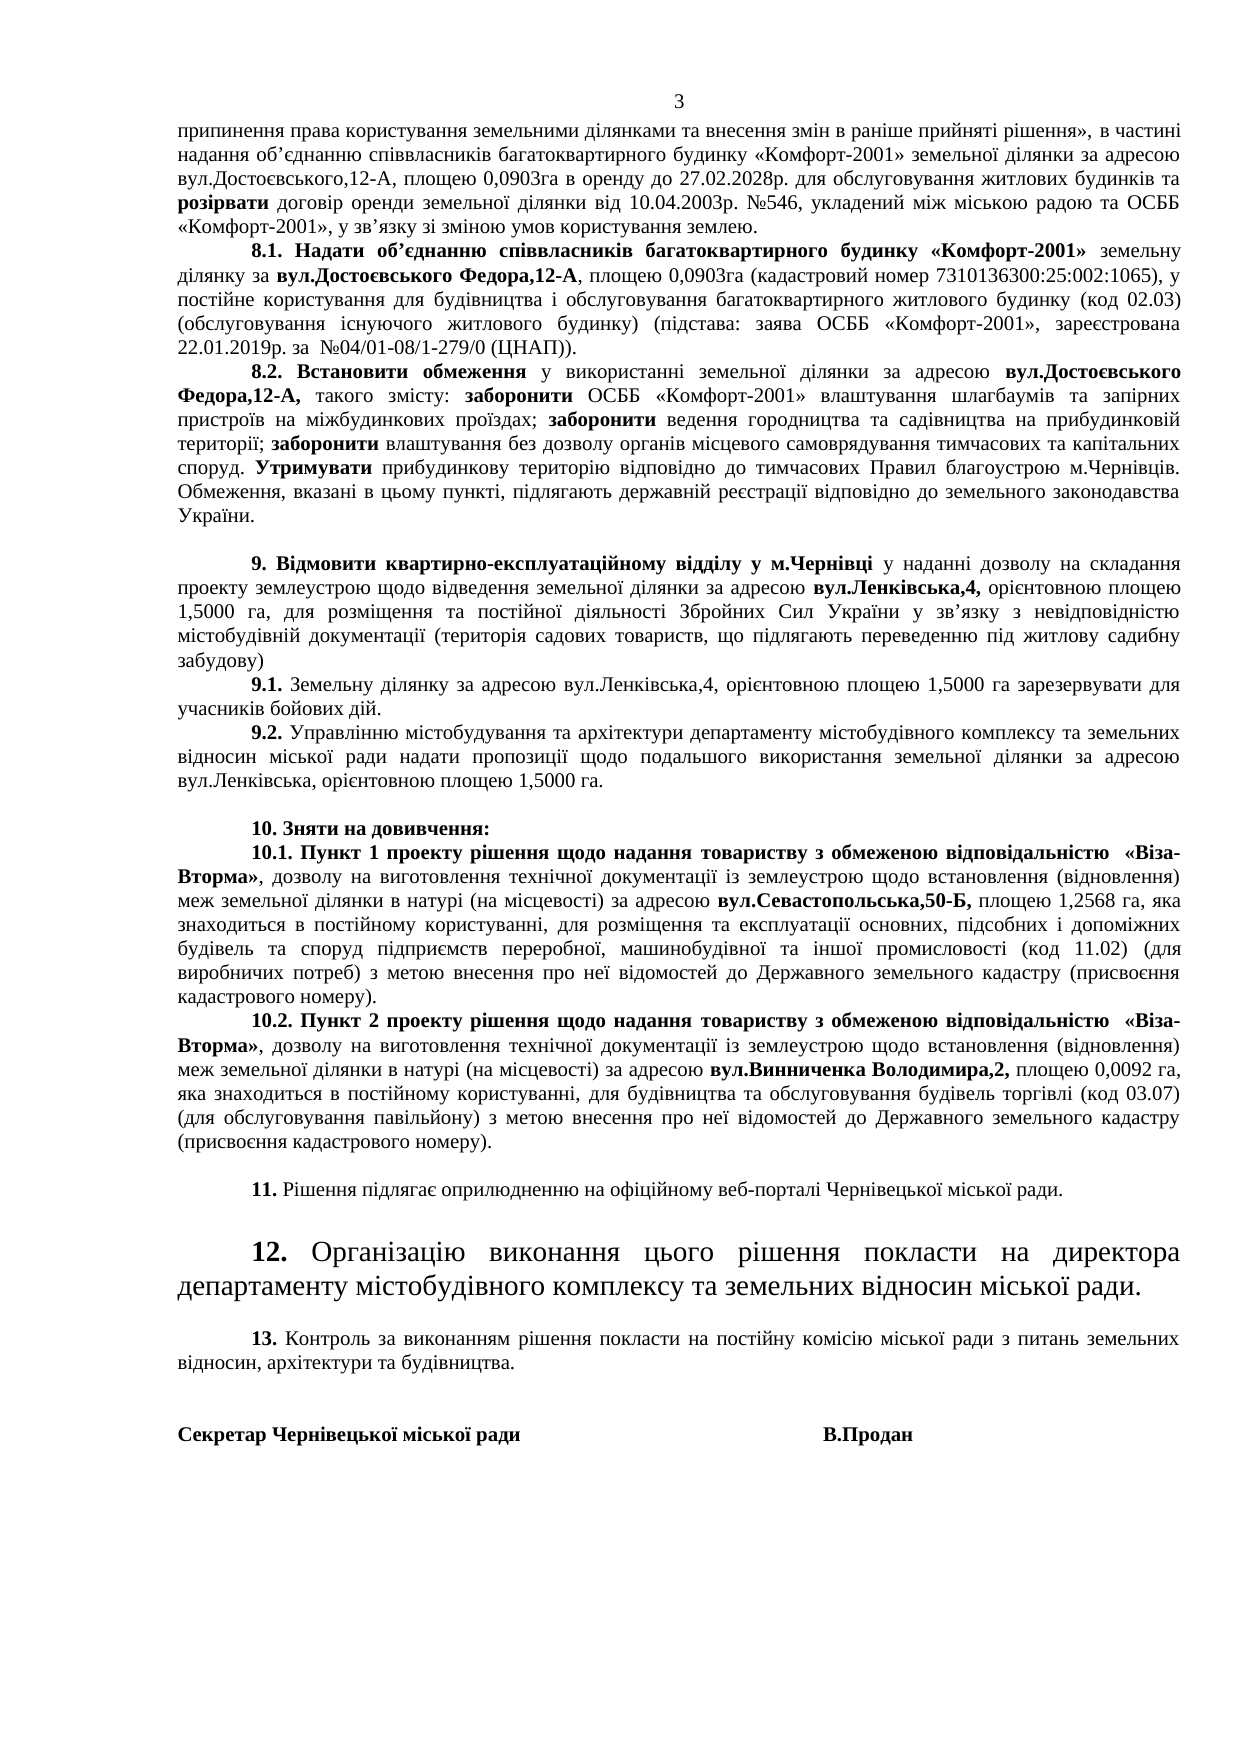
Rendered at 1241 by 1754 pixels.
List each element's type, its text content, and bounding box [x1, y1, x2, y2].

text 9.1. Земельну ділянку за адресою вул.Ленківська,4, орієнтовною площею 1,5000 га зарезервувати для учасників бойових дій. [177, 672, 1181, 720]
text 8.2. Встановити обмеження у використанні земельної ділянки за адресою вул.Достоєвського Федора,12-А, такого змісту: заборонити ОСББ «Комфорт-2001» влаштування шлагбаумів та запірних пристроїв на міжбудинкових проїздах; заборонити ведення городництва та садівництва на прибудинковій території; заборонити влаштування без дозволу органів місцевого самоврядування тимчасових та капітальних споруд. Утримувати прибудинкову територію відповідно до тимчасових Правил благоустрою м.Чернівців. Обмеження, вказані в цьому пункті, підлягають державній реєстрації відповідно до земельного законодавства України. [177, 359, 1181, 527]
text 12. Організацію виконання цього рішення покласти на директора департаменту містобудівного комплексу та земельних відносин міської ради. [177, 1234, 1181, 1302]
text Секретар Чернівецької міської ради В.Продан [177, 1422, 1181, 1446]
text 9. Відмовити квартирно-експлуатаційному відділу у м.Чернівці у наданні дозволу на складання проекту землеустрою щодо відведення земельної ділянки за адресою вул.Ленківська,4, орієнтовною площею 1,5000 га, для розміщення та постійної діяльності Збройних Сил України у зв’язку з невідповідністю містобудівній документації (територія садових товариств, що підлягають переведенню під житлову садибну забудову) [177, 551, 1181, 672]
text 10.1. Пункт 1 проекту рішення щодо надання товариству з обмеженою відповідальністю «Віза-Вторма», дозволу на виготовлення технічної документації із землеустрою щодо встановлення (відновлення) меж земельної ділянки в натурі (на місцевості) за адресою вул.Севастопольська,50-Б, площею 1,2568 га, яка знаходиться в постійному користуванні, для розміщення та експлуатації основних, підсобних і допоміжних будівель та споруд підприємств переробної, машинобудівної та іншої промисловості (код 11.02) (для виробничих потреб) з метою внесення про неї відомостей до Державного земельного кадастру (присвоєння кадастрового номеру). [177, 840, 1181, 1008]
text 10.2. Пункт 2 проекту рішення щодо надання товариству з обмеженою відповідальністю «Віза-Вторма», дозволу на виготовлення технічної документації із землеустрою щодо встановлення (відновлення) меж земельної ділянки в натурі (на місцевості) за адресою вул.Винниченка Володимира,2, площею 0,0092 га, яка знаходиться в постійному користуванні, для будівництва та обслуговування будівель торгівлі (код 03.07) (для обслуговування павільйону) з метою внесення про неї відомостей до Державного земельного кадастру (присвоєння кадастрового номеру). [177, 1008, 1181, 1153]
text 11. Рішення підлягає оприлюдненню на офіційному веб-порталі Чернівецької міської ради. [177, 1177, 1181, 1201]
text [177, 118, 1181, 238]
text 10. Зняти на довивчення: [177, 816, 1181, 840]
text 8.1. Надати об’єднанню співвласників багатоквартирного будинку «Комфорт-2001» земельну ділянку за вул.Достоєвського Федора,12-А, площею 0,0903га (кадастровий номер 7310136300:25:002:1065), у постійне користування для будівництва і обслуговування багатоквартирного житлового будинку (код 02.03) (обслуговування існуючого житлового будинку) (підстава: заява ОСББ «Комфорт-2001», зареєстрована 22.01.2019р. за №04/01-08/1-279/0 (ЦНАП)). [177, 238, 1181, 359]
text 13. Контроль за виконанням рішення покласти на постійну комісію міської ради з питань земельних відносин, архітектури та будівництва. [177, 1326, 1181, 1374]
text 9.2. Управлінню містобудування та архітектури департаменту містобудівного комплексу та земельних відносин міської ради надати пропозиції щодо подальшого використання земельної ділянки за адресою вул.Ленківська, орієнтовною площею 1,5000 га. [177, 720, 1181, 792]
